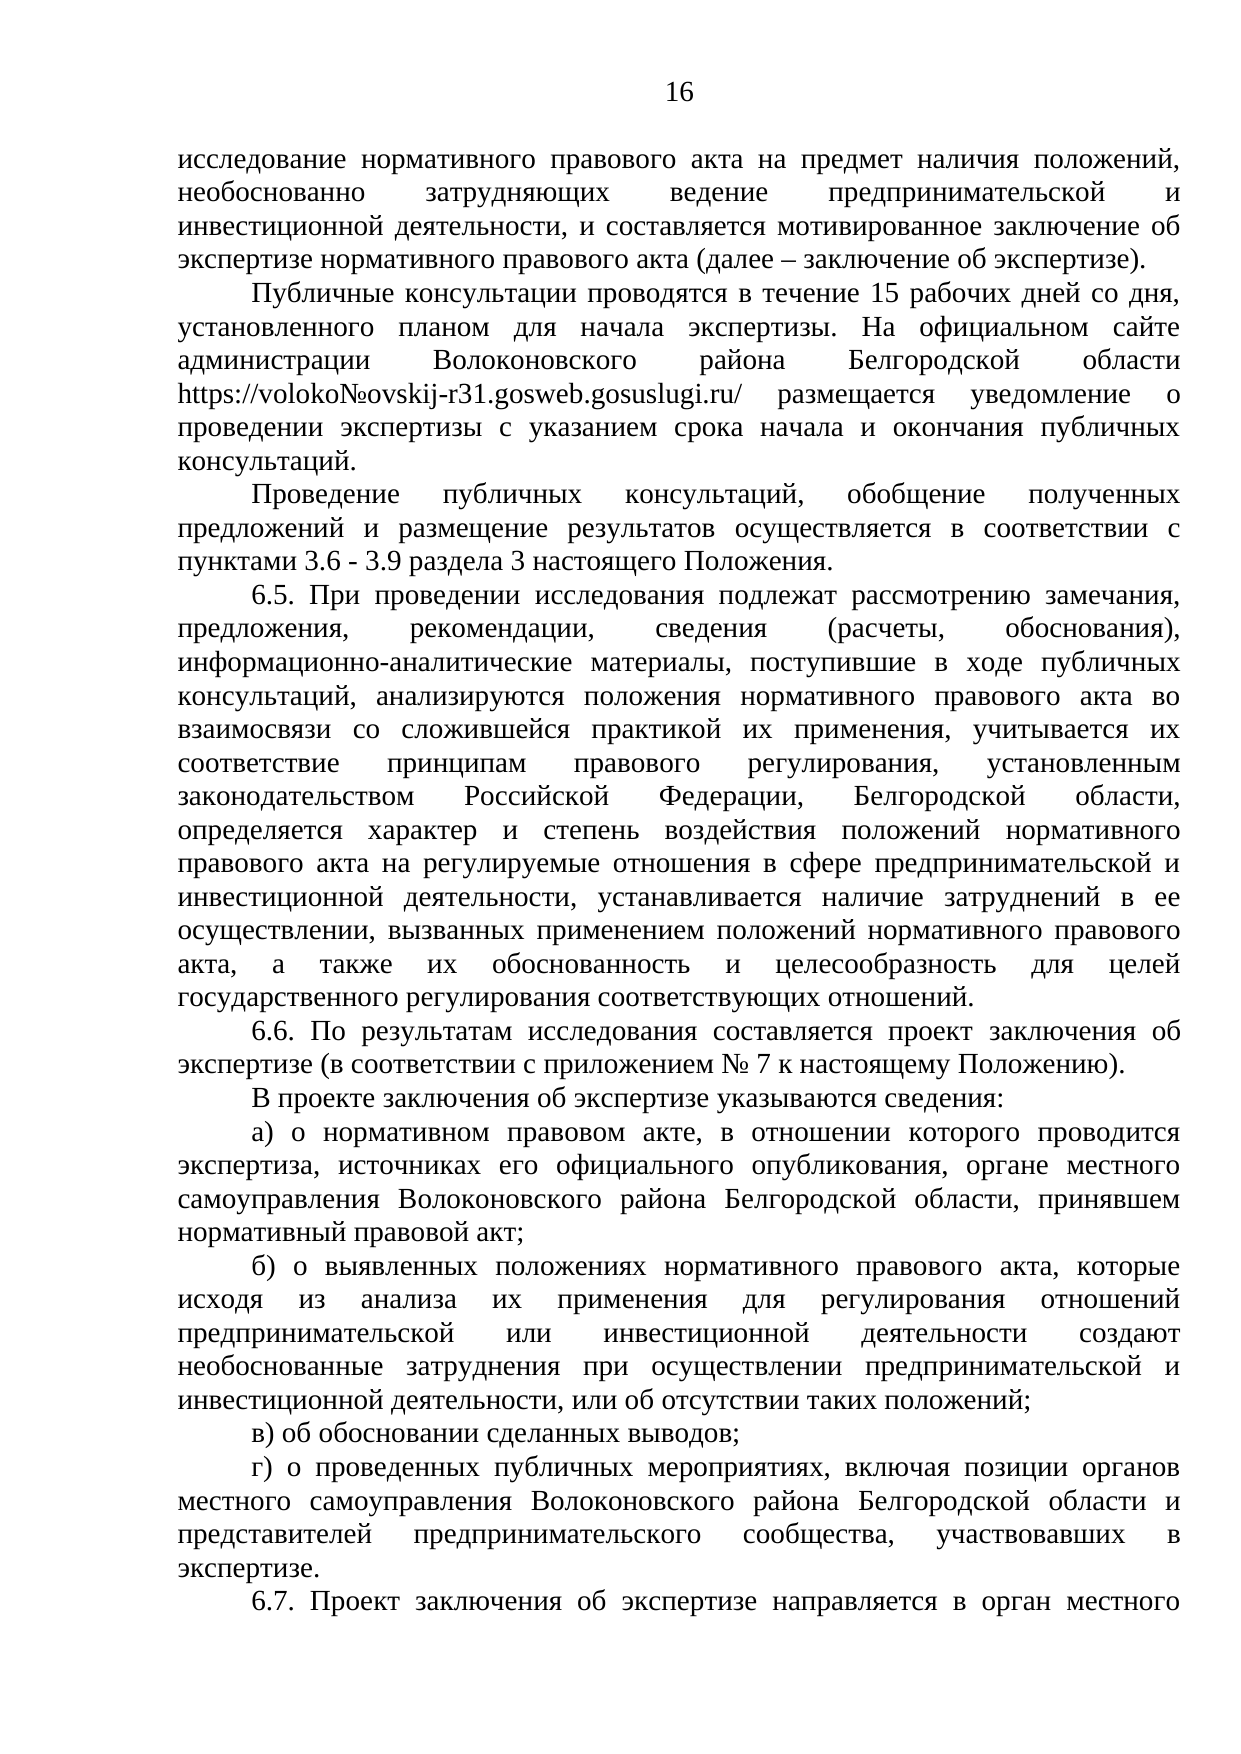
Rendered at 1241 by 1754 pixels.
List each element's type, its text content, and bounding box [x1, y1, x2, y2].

text б) о выявленных положениях нормативного правового акта, которые исходя из анализа их применения для регулирования отношений предпринимательской или инвестиционной деятельности создают необоснованные затруднения при осуществлении предпринимательской и инвестиционной деятельности, или об отсутствии таких положений; [177, 1248, 1181, 1416]
text В проекте заключения об экспертизе указываются сведения: [177, 1080, 1181, 1114]
text в) об обосновании сделанных выводов; [177, 1416, 1181, 1449]
text Проведение публичных консультаций, обобщение полученных предложений и размещение результатов осуществляется в соответствии с пунктами 3.6 - 3.9 раздела 3 настоящего Положения. [177, 476, 1181, 577]
text Публичные консультации проводятся в течение 15 рабочих дней со дня, установленного планом для начала экспертизы. На официальном сайте администрации Волоконовского района Белгородской области https://voloko№ovskij-r31.gosweb.gosuslugi.ru/ размещается уведомление о проведении экспертизы с указанием срока начала и окончания публичных консультаций. [177, 275, 1181, 476]
text а) о нормативном правовом акте, в отношении которого проводится экспертиза, источниках его официального опубликования, органе местного самоуправления Волоконовского района Белгородской области, принявшем нормативный правовой акт; [177, 1114, 1181, 1248]
text г) о проведенных публичных мероприятиях, включая позиции органов местного самоуправления Волоконовского района Белгородской области и представителей предпринимательского сообщества, участвовавших в экспертизе. [177, 1449, 1181, 1583]
text 6.6. По результатам исследования составляется проект заключения об экспертизе (в соответствии с приложением № 7 к настоящему Положению). [177, 1013, 1181, 1080]
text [177, 1583, 1181, 1617]
text 6.5. При проведении исследования подлежат рассмотрению замечания, предложения, рекомендации, сведения (расчеты, обоснования), информационно-аналитические материалы, поступившие в ходе публичных консультаций, анализируются положения нормативного правового акта во взаимосвязи со сложившейся практикой их применения, учитывается их соответствие принципам правового регулирования, установленным законодательством Российской Федерации, Белгородской области, определяется характер и степень воздействия положений нормативного правового акта на регулируемые отношения в сфере предпринимательской и инвестиционной деятельности, устанавливается наличие затруднений в ее осуществлении, вызванных применением положений нормативного правового акта, а также их обоснованность и целесообразность для целей государственного регулирования соответствующих отношений. [177, 577, 1181, 1013]
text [177, 141, 1181, 275]
